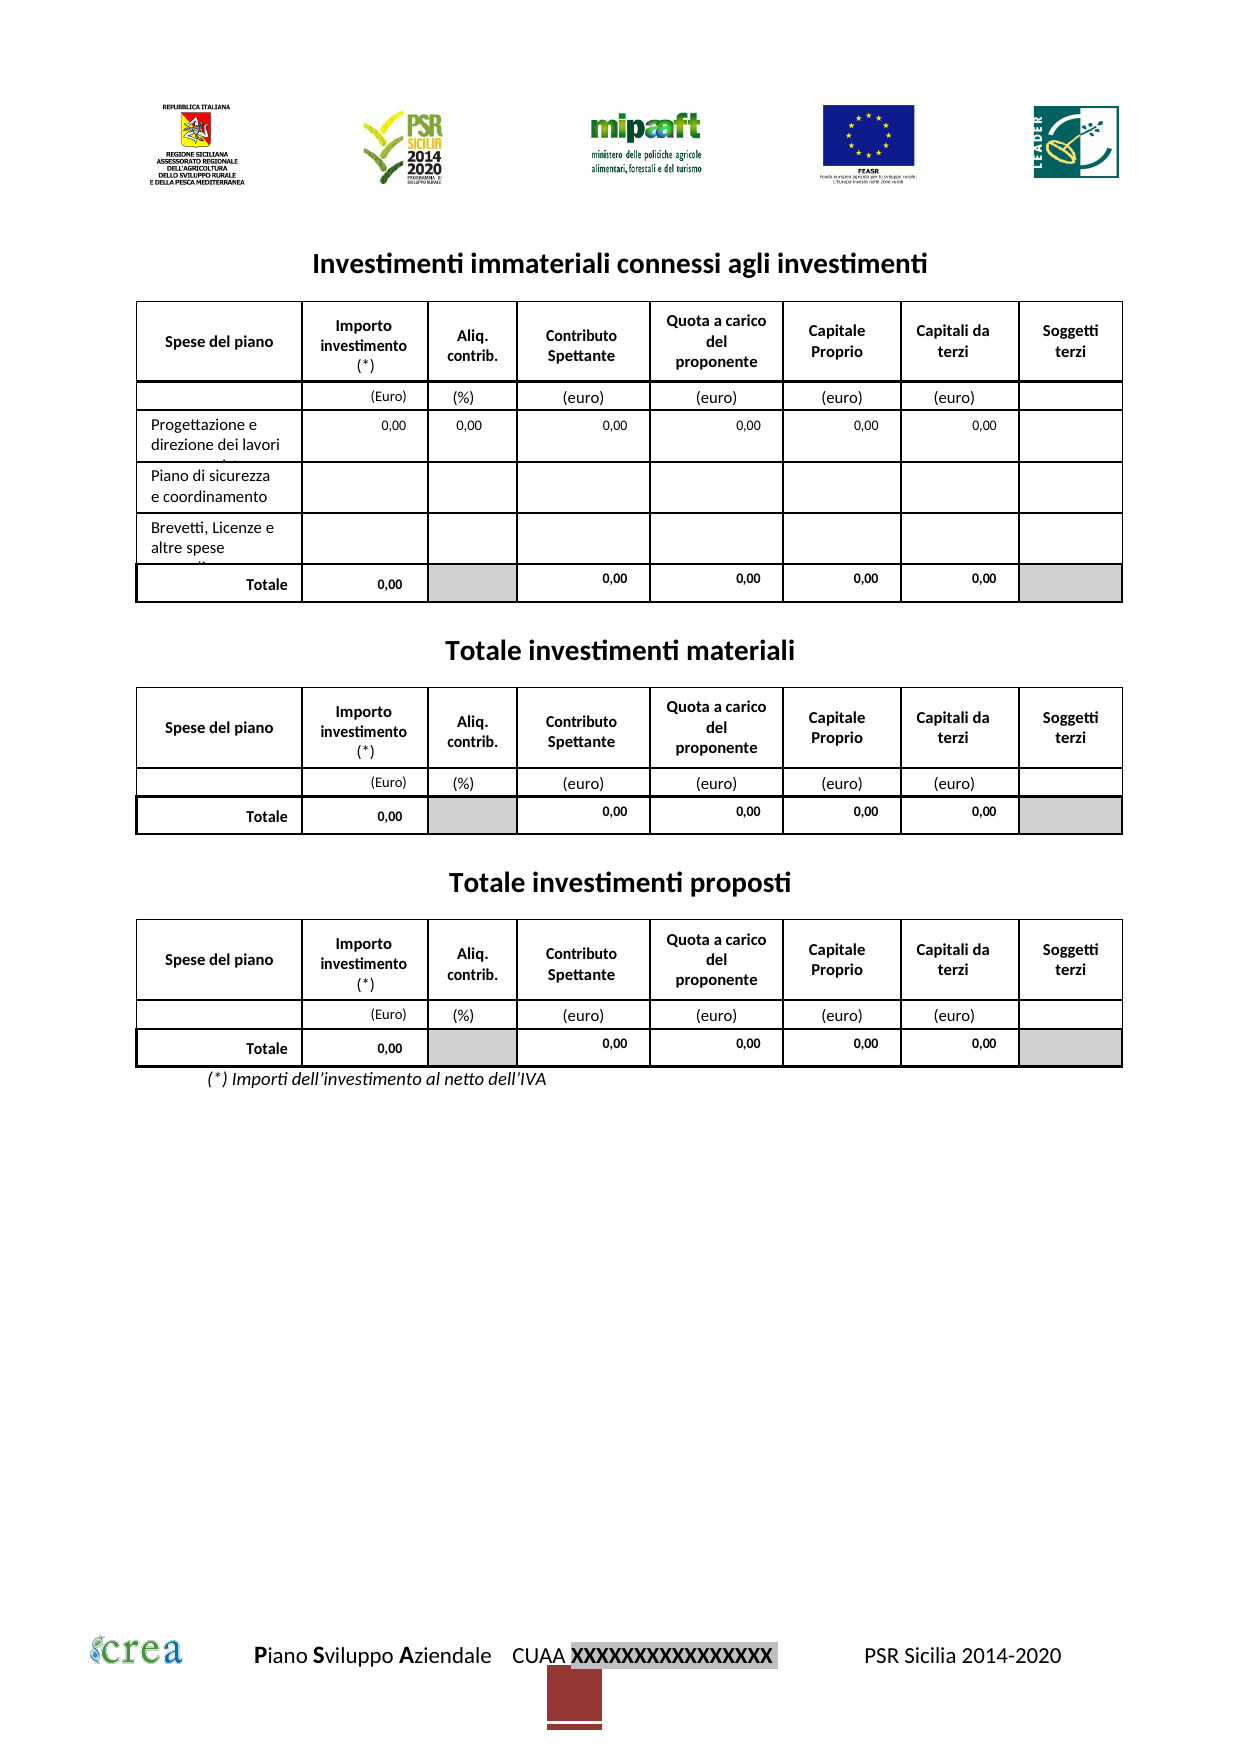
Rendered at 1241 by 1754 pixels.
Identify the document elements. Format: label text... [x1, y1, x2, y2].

table_cell (euro) [784, 1001, 900, 1028]
table_cell 0,00 [902, 411, 1018, 461]
table_cell 0,00 [303, 798, 427, 833]
table_header Capitale Proprio [784, 920, 900, 999]
table_cell 0,00 [651, 1030, 782, 1065]
table_cell [902, 514, 1018, 563]
table_cell 0,00 [784, 411, 900, 461]
table_cell [1020, 798, 1121, 833]
table_cell (%) [429, 383, 516, 409]
table_cell Brevetti, Licenze e altre spese generali [137, 514, 301, 563]
table_cell [1020, 383, 1122, 409]
table_cell [1020, 565, 1121, 601]
table_cell 0,00 [651, 565, 782, 601]
table_cell [137, 1001, 301, 1028]
table_cell (%) [429, 1001, 516, 1028]
table_cell 0,00 [518, 1030, 649, 1065]
table_header Spese del piano [137, 688, 301, 767]
table_header Aliq. contrib. [429, 302, 516, 380]
table_header Quota a carico del proponente [651, 688, 782, 767]
table_cell [429, 798, 516, 833]
table_cell 0,00 [902, 798, 1018, 833]
table_cell Totale [138, 798, 301, 833]
table_cell [518, 463, 649, 512]
table_header Quota a carico del proponente [651, 920, 782, 999]
table_cell 0,00 [518, 565, 649, 601]
table_cell (euro) [902, 383, 1018, 409]
table_header Soggetti terzi [1020, 688, 1122, 767]
table_cell (euro) [518, 1001, 649, 1028]
table_cell 0,00 [303, 1030, 427, 1065]
table_cell [902, 463, 1018, 512]
table_cell 0,00 [902, 565, 1018, 601]
table_cell [137, 383, 301, 409]
table_header Soggetti terzi [1020, 302, 1122, 380]
picture [135, 103, 259, 192]
table_cell [651, 514, 782, 563]
table_cell [1020, 411, 1122, 461]
table_cell (%) [429, 769, 516, 795]
table_cell (euro) [902, 769, 1018, 795]
table_cell [651, 463, 782, 512]
table_cell (euro) [518, 383, 649, 409]
table_cell [1020, 1001, 1122, 1028]
table_cell [429, 1030, 516, 1065]
table_cell (Euro) [303, 383, 427, 409]
table_cell Progettazione e direzione dei lavori e per acquisto macchine [137, 411, 301, 461]
table_cell (euro) [651, 1001, 782, 1028]
table_cell [429, 565, 516, 601]
table_cell Totale [138, 565, 301, 601]
table_header Importo investimento (*) [303, 302, 427, 380]
table_cell (euro) [784, 383, 900, 409]
table_cell (Euro) [303, 1001, 427, 1028]
table_header Importo investimento (*) [303, 688, 427, 767]
table_header Soggetti terzi [1020, 920, 1122, 999]
table_cell (euro) [651, 769, 782, 795]
table_cell [429, 463, 516, 512]
picture [583, 108, 709, 178]
table_cell Totale [138, 1030, 301, 1065]
table_cell [518, 514, 649, 563]
table_cell (euro) [651, 383, 782, 409]
table_cell [1020, 769, 1122, 795]
table_header Contributo Spettante [518, 688, 649, 767]
table_cell [784, 514, 900, 563]
table_header Capitali da terzi [902, 688, 1018, 767]
table_cell 0,00 [651, 798, 782, 833]
table_cell 0,00 [651, 411, 782, 461]
table_cell (Euro) [303, 769, 427, 795]
table_header Aliq. contrib. [429, 920, 516, 999]
table_cell [137, 769, 301, 795]
table_cell [429, 514, 516, 563]
table_cell 0,00 [518, 411, 649, 461]
table_cell 0,00 [784, 1030, 900, 1065]
table_header Contributo Spettante [518, 302, 649, 380]
text Totale investimenti proposti [148, 864, 1093, 899]
table_cell 0,00 [303, 565, 427, 601]
table_header Spese del piano [137, 920, 301, 999]
table_header Quota a carico del proponente [651, 302, 782, 380]
table_cell 0,00 [303, 411, 427, 461]
table_cell 0,00 [518, 798, 649, 833]
table_cell (euro) [518, 769, 649, 795]
table_cell (euro) [784, 769, 900, 795]
table_cell [303, 514, 427, 563]
table_cell [303, 463, 427, 512]
table_header Capitale Proprio [784, 302, 900, 380]
table_header Importo investimento (*) [303, 920, 427, 999]
table_cell 0,00 [784, 565, 900, 601]
table_cell [784, 463, 900, 512]
table_header Capitale Proprio [784, 688, 900, 767]
table_cell 0,00 [429, 411, 516, 461]
text Totale investimenti materiali [148, 632, 1093, 667]
text (*) Importi dell’investimento al netto dell’IVA [207, 1068, 1093, 1090]
picture [354, 107, 449, 189]
text Investimenti immateriali connessi agli investimenti [148, 245, 1093, 281]
table_header Capitali da terzi [902, 920, 1018, 999]
table_cell (euro) [902, 1001, 1018, 1028]
table_cell 0,00 [784, 798, 900, 833]
table_header Aliq. contrib. [429, 688, 516, 767]
picture [1033, 106, 1119, 178]
picture [90, 1635, 183, 1664]
table_cell 0,00 [902, 1030, 1018, 1065]
table_cell [1020, 1030, 1121, 1065]
table_header Spese del piano [137, 302, 301, 380]
table_header Contributo Spettante [518, 920, 649, 999]
table_cell Piano di sicurezza e coordinamento [137, 463, 301, 512]
table_cell [1020, 514, 1122, 563]
table_cell [1020, 463, 1122, 512]
table_header Capitali da terzi [902, 302, 1018, 380]
